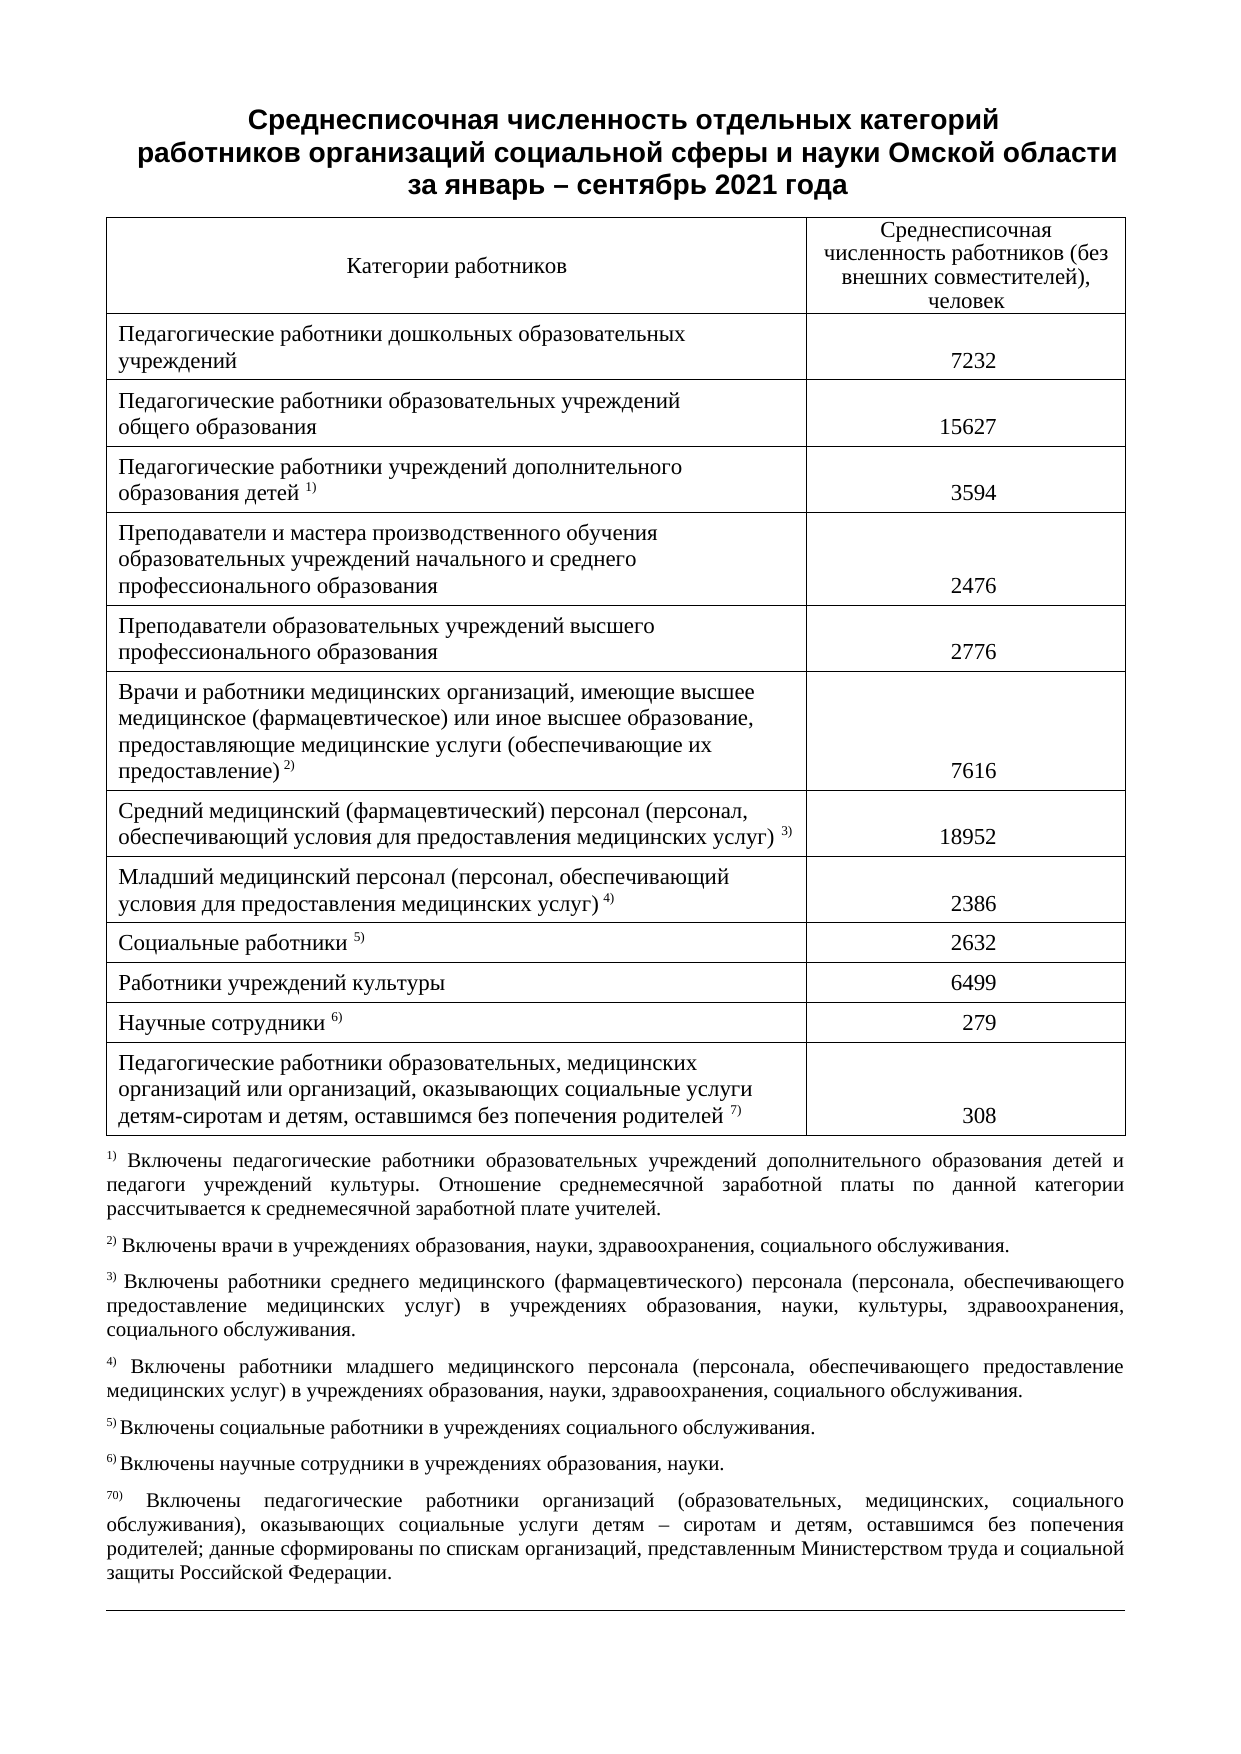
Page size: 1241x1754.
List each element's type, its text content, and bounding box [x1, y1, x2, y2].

table_cell Педагогические работники образовательных учреждений общего образования [107, 380, 806, 446]
text 5) Включены социальные работники в учреждениях социального обслуживания. [106, 1414, 1125, 1439]
table_cell Научные сотрудники 6) [107, 1003, 806, 1042]
table_cell Преподаватели образовательных учреждений высшего профессионального образования [107, 606, 806, 671]
table_cell Педагогические работники образовательных, медицинских организаций или организаций, оказывающих социальные услуги детям-сиротам и детям, оставшимся без попечения родителей 7) [107, 1043, 806, 1134]
table_cell 2632 [807, 923, 1125, 962]
table_cell Социальные работники 5) [107, 923, 806, 962]
table_cell Средний медицинский (фармацевтический) персонал (персонал, обеспечивающий условия для предоставления медицинских услуг) 3) [107, 791, 806, 856]
table_cell Врачи и работники медицинских организаций, имеющие высшее медицинское (фармацевтическое) или иное высшее образование, предоставляющие медицинские услуги (обеспечивающие их предоставление) 2) [107, 672, 806, 790]
table_header Категории работников [107, 218, 806, 313]
table_cell 279 [807, 1003, 1125, 1042]
table_cell 7232 [807, 314, 1125, 379]
table_cell Педагогические работники учреждений дополнительного образования детей 1) [107, 447, 806, 512]
table_cell 18952 [807, 791, 1125, 856]
text Среднесписочная численность отдельных категорий работников организаций социальной сферы и науки Омской области за январь – сентябрь 2021 года [118, 103, 1137, 201]
text 3) Включены работники среднего медицинского (фармацевтического) персонала (персонала, обеспечивающего предоставление медицинских услуг) в учреждениях образования, науки, культуры, здравоохранения, социального обслуживания. [106, 1269, 1125, 1341]
table_cell 308 [807, 1043, 1125, 1134]
table_cell 2476 [807, 513, 1125, 604]
text 70) Включены педагогические работники организаций (образовательных, медицинских, социального обслуживания), оказывающих социальные услуги детям – сиротам и детям, оставшимся без попечения родителей; данные сформированы по спискам организаций, представленным Министерством труда и социальной защиты Российской Федерации. [106, 1488, 1125, 1584]
table_cell 6499 [807, 963, 1125, 1002]
table_cell Преподаватели и мастера производственного обучения образовательных учреждений начального и среднего профессионального образования [107, 513, 806, 604]
table_header Среднесписочная численность работников (без внешних совместителей), человек [807, 218, 1125, 313]
text 1) Включены педагогические работники образовательных учреждений дополнительного образования детей и педагоги учреждений культуры. Отношение среднемесячной заработной платы по данной категории рассчитывается к среднемесячной заработной плате учителей. [106, 1148, 1125, 1220]
table_cell Педагогические работники дошкольных образовательных учреждений [107, 314, 806, 379]
table_cell 2386 [807, 857, 1125, 922]
text 4) Включены работники младшего медицинского персонала (персонала, обеспечивающего предоставление медицинских услуг) в учреждениях образования, науки, здравоохранения, социального обслуживания. [106, 1354, 1125, 1402]
table_cell 2776 [807, 606, 1125, 671]
table_cell 3594 [807, 447, 1125, 512]
text 6) Включены научные сотрудники в учреждениях образования, науки. [106, 1451, 1125, 1475]
table_cell Младший медицинский персонал (персонал, обеспечивающий условия для предоставления медицинских услуг) 4) [107, 857, 806, 922]
text 2) Включены врачи в учреждениях образования, науки, здравоохранения, социального обслуживания. [106, 1233, 1125, 1257]
table_cell 7616 [807, 672, 1125, 790]
table_cell 15627 [807, 380, 1125, 446]
table_cell Работники учреждений культуры [107, 963, 806, 1002]
